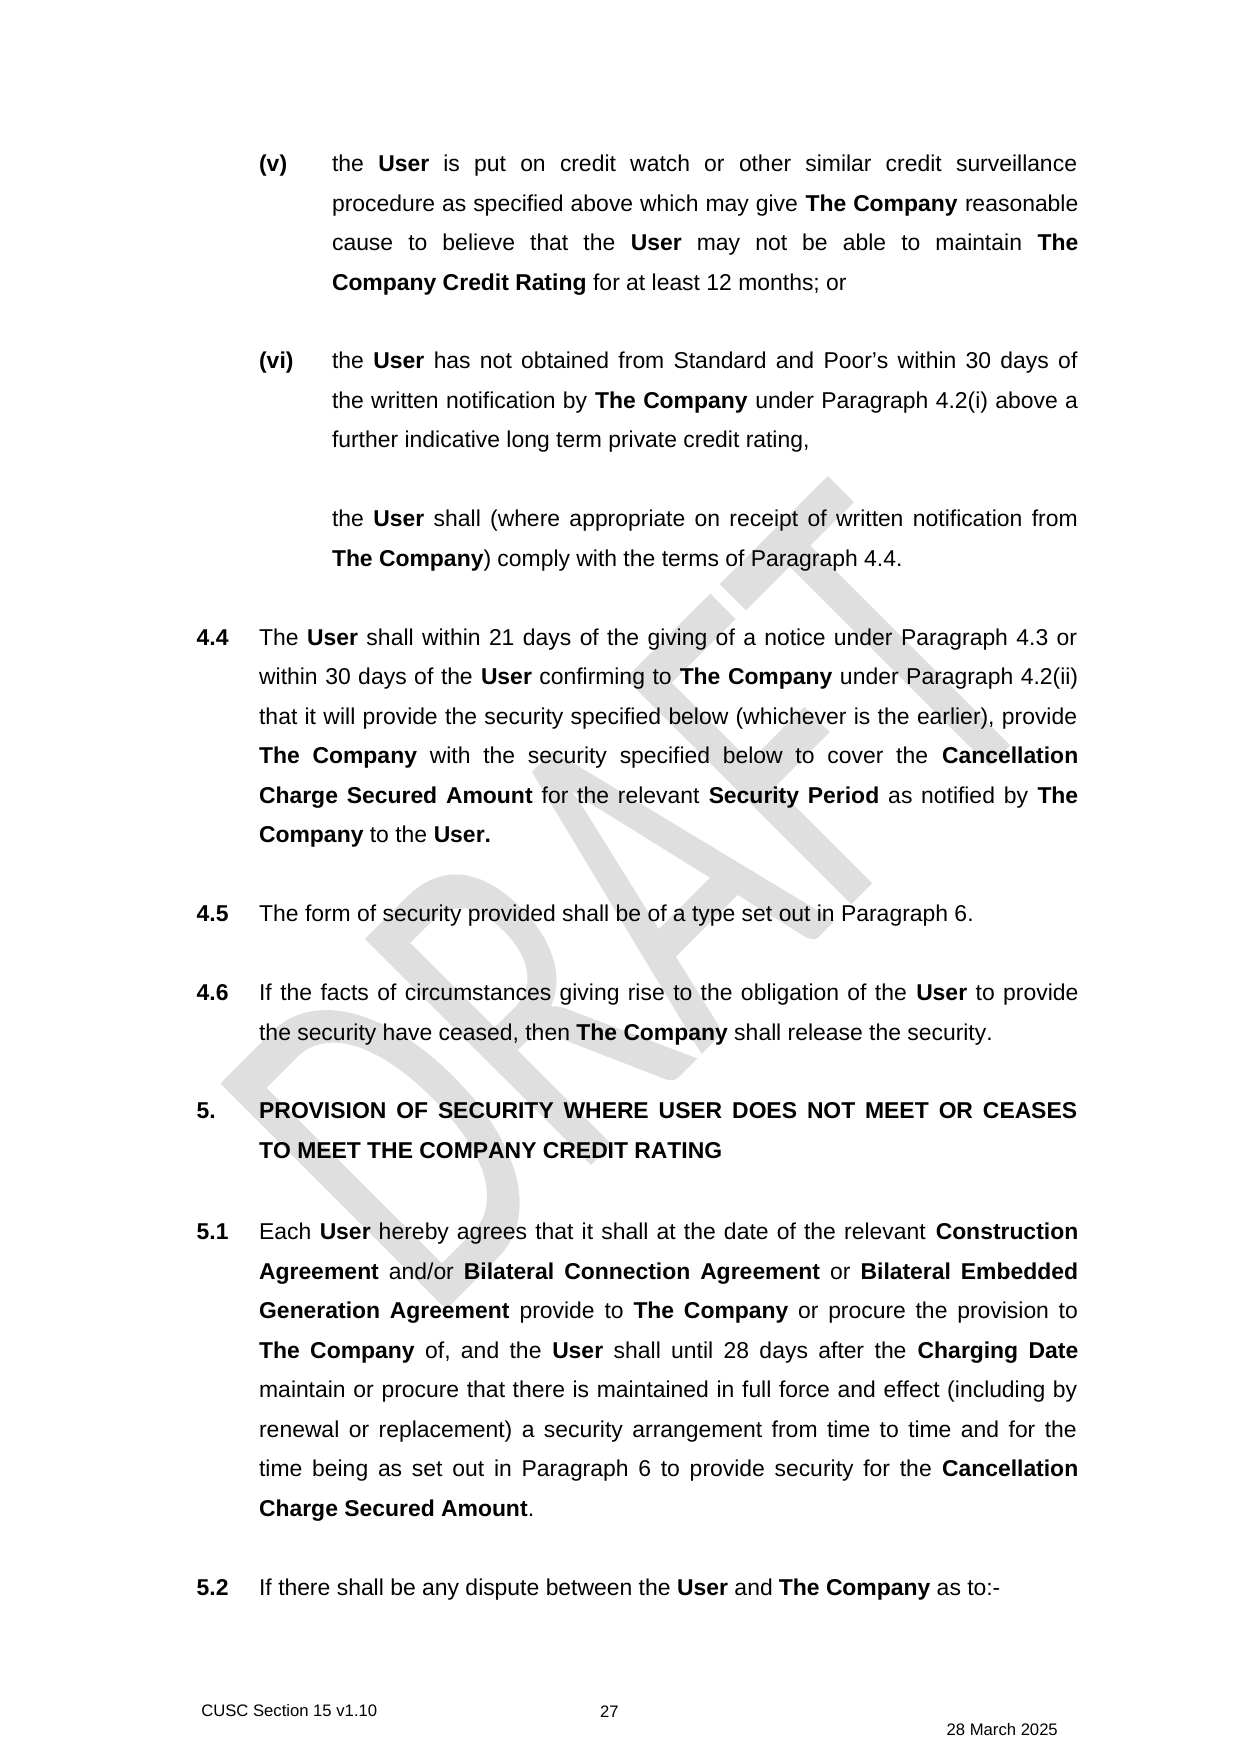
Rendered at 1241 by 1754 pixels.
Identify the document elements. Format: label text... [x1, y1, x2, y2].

text 5.2 If there shall be any dispute between the User and The Company as to:- [196, 1574, 1078, 1600]
text 5.1 Each User hereby agrees that it shall at the date of the relevant Construction Agreement and/or Bilateral Connection Agreement or Bilateral Embedded Generation Agreement provide to The Company or procure the provision to The Company of, and the User shall until 28 days after the Charging Date maintain or procure that there is maintained in full force and effect (including by renewal or replacement) a security arrangement from time to time and for the time being as set out in Paragraph 6 to provide security for the Cancellation Charge Secured Amount. [196, 1218, 1078, 1521]
text the User shall (where appropriate on receipt of written notification from The Company) comply with the terms of Paragraph 4.4. [196, 505, 1078, 571]
text 4.6 If the facts of circumstances giving rise to the obligation of the User to provide the security have ceased, then The Company shall release the security. [196, 979, 1078, 1045]
text (vi) the User has not obtained from Standard and Poor’s within 30 days of the written notification by The Company under Paragraph 4.2(i) above a further indicative long term private credit rating, [196, 347, 1078, 453]
text 4.5 The form of security provided shall be of a type set out in Paragraph 6. [196, 900, 1078, 926]
text (v) the User is put on credit watch or other similar credit surveillance procedure as specified above which may give The Company reasonable cause to believe that the User may not be able to maintain The Company Credit Rating for at least 12 months; or [196, 150, 1078, 295]
text 5. PROVISION OF SECURITY WHERE USER DOES NOT MEET OR CEASES TO MEET THE COMPANY CREDIT RATING [196, 1097, 1078, 1163]
text 4.4 The User shall within 21 days of the giving of a notice under Paragraph 4.3 or within 30 days of the User confirming to The Company under Paragraph 4.2(ii) that it will provide the security specified below (whichever is the earlier), provide The Company with the security specified below to cover the Cancellation Charge Secured Amount for the relevant Security Period as notified by The Company to the User. [196, 624, 1078, 847]
